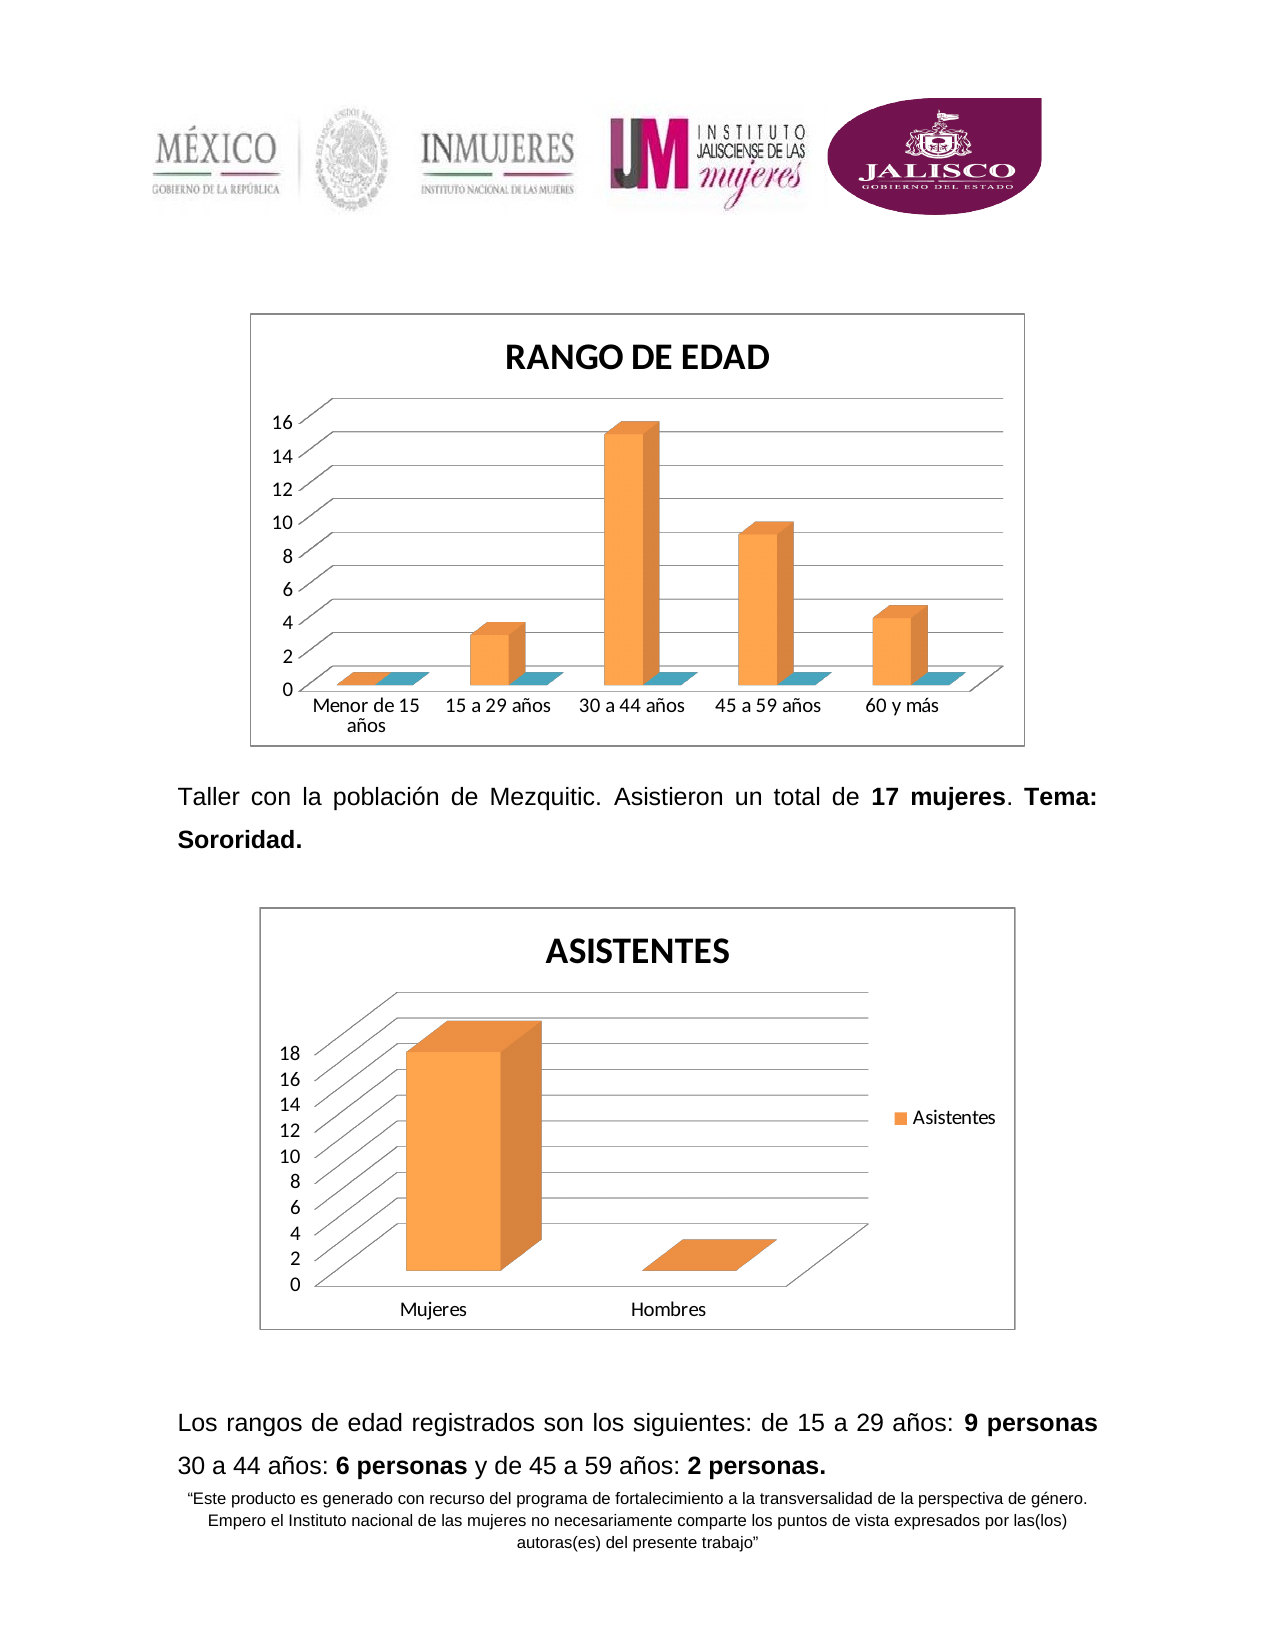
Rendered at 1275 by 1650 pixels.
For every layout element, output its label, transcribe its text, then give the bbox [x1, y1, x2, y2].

text Los rangos de edad registrados son los siguientes: de 15 a 29 años: 9 personas 30 a 44 años: 6 personas y de 45 a 59 años: 2 personas. [177, 1408, 1098, 1480]
picture [152, 98, 1042, 215]
text Taller con la población de Mezquitic. Asistieron un total de 17 mujeres. Tema: Sororidad. [177, 782, 1098, 853]
